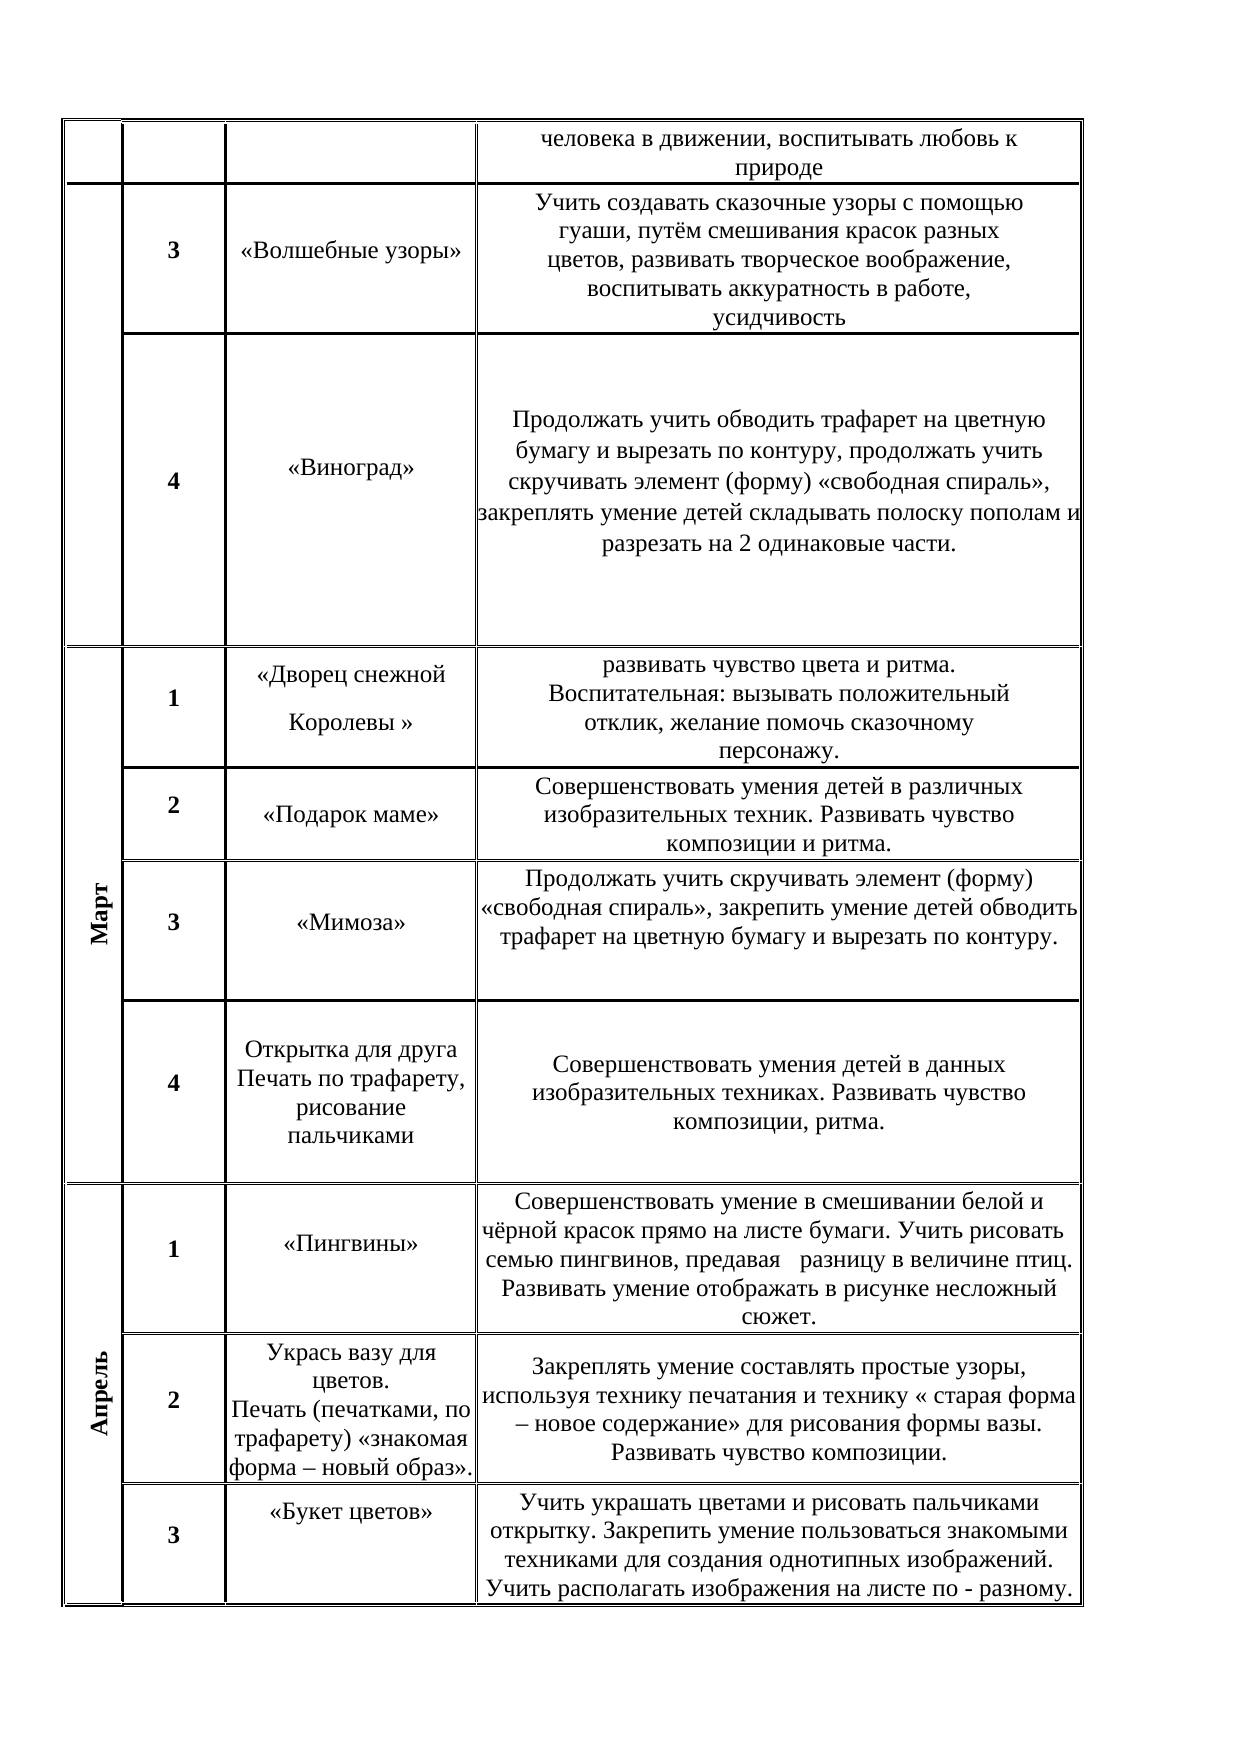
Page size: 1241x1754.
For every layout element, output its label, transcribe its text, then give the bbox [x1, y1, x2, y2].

table_cell Продолжать учить скручивать элемент (форму) «свободная спираль», закрепить умение детей обводить трафарет на цветную бумагу и вырезать по контуру. [478, 859, 1081, 999]
table_cell 4 [124, 335, 224, 644]
table_cell «Пингвины» [227, 1185, 475, 1332]
table_cell «Мимоза» [227, 862, 475, 999]
table_cell Апрель [63, 1182, 122, 1603]
table_cell Открытка для друга Печать по трафарету, рисование пальчиками [227, 1002, 475, 1182]
table_cell «Дворец снежной Королевы » [227, 648, 475, 766]
table_cell Совершенствовать умения детей в различных изобразительных техник. Развивать чувство композиции и ритма. [478, 766, 1080, 858]
table_cell Закреплять умение составлять простые узоры, используя технику печатания и технику « старая форма – новое содержание» для рисования формы вазы. Развивать чувство композиции. [476, 1332, 1082, 1482]
table_cell 2 [124, 1335, 224, 1482]
table_cell развивать чувство цвета и ритма. Воспитательная: вызывать положительный отклик, желание помочь сказочному персонажу. [478, 645, 1081, 766]
table_cell Совершенствовать умение в смешивании белой и чёрной красок прямо на листе бумаги. Учить рисовать семью пингвинов, предавая разницу в величине птиц. Развивать умение отображать в рисунке несложный сюжет. [476, 1182, 1082, 1332]
table_cell 3 [122, 1485, 225, 1603]
table_cell [65, 182, 121, 644]
table_cell «Виноград» [227, 335, 475, 644]
table_cell 3 [124, 185, 224, 332]
table_cell 3 [124, 862, 224, 999]
table_cell Учить создавать сказочные узоры с помощью гуаши, путём смешивания красок разных цветов, развивать творческое воображение, воспитывать аккуратность в работе, усидчивость [478, 182, 1080, 332]
table_cell «Букет цветов» [225, 1485, 476, 1603]
table_cell 2 [122, 122, 225, 182]
table_cell Учить украшать цветами и рисовать пальчиками открытку. Закрепить умение пользоваться знакомыми техниками для создания однотипных изображений. Учить располагать изображения на листе по - разному. [476, 1482, 1082, 1603]
table_cell Продолжать учить обводить трафарет на цветную бумагу и вырезать по контуру, продолжать учить скручивать элемент (форму) «свободная спираль», закреплять умение детей складывать полоску пополам и разрезать на 2 одинаковые части. [478, 332, 1080, 644]
table_cell «Подарок маме» [227, 769, 475, 858]
table_cell 1 [124, 648, 224, 766]
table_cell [225, 122, 476, 182]
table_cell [476, 122, 1080, 182]
table_cell 1 [124, 1185, 224, 1332]
table_cell 4 [124, 1002, 224, 1182]
table_cell «Волшебные узоры» [227, 185, 475, 332]
table_cell 2 [124, 769, 224, 858]
table_cell Укрась вазу для цветов. Печать (печатками, по трафарету) «знакомая форма – новый образ». [227, 1335, 475, 1482]
table_cell Совершенствовать умения детей в данных изобразительных техниках. Развивать чувство композиции, ритма. [478, 999, 1080, 1182]
table_cell Март [65, 645, 121, 1182]
